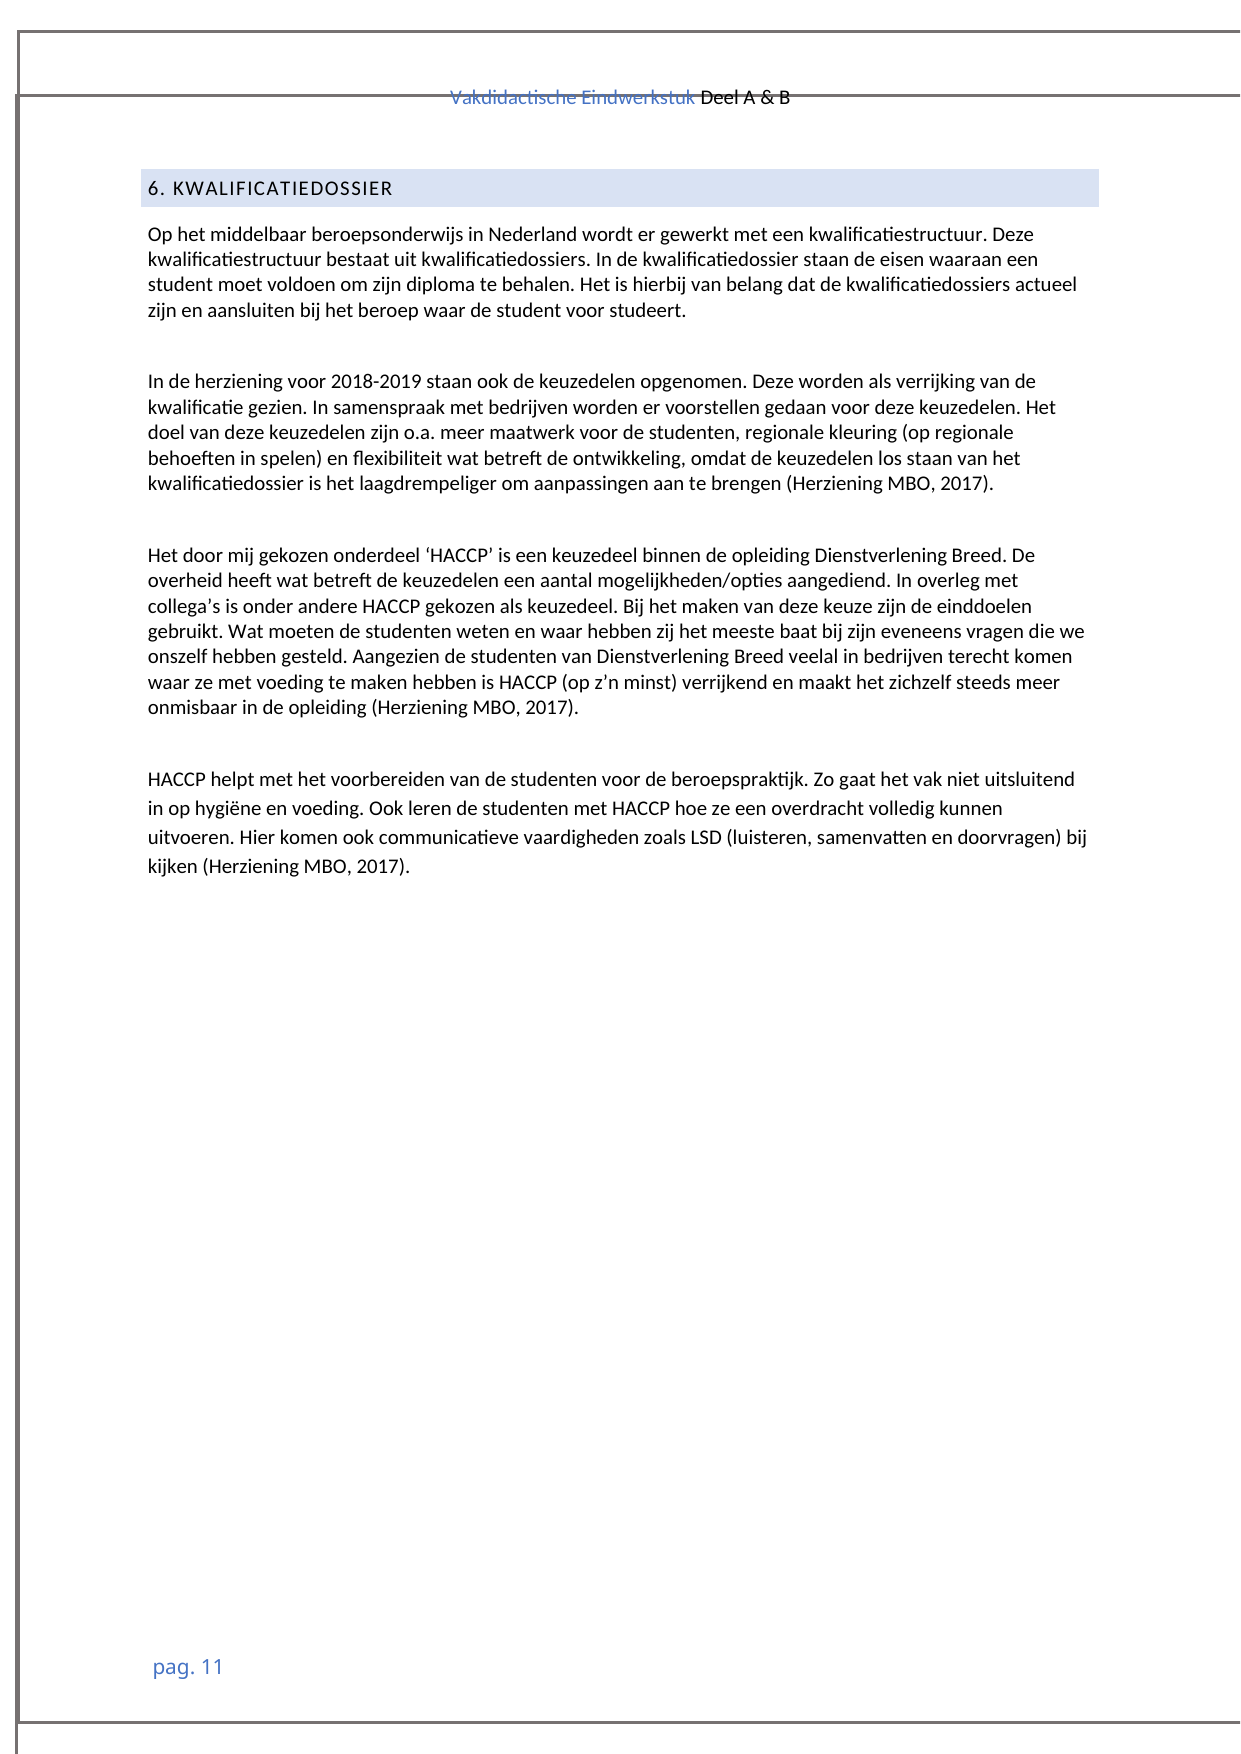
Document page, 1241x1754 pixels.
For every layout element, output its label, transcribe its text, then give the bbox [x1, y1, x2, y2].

text Het door mij gekozen onderdeel ‘HACCP’ is een keuzedeel binnen de opleiding Dienstverlening Breed. De overheid heeft wat betreft de keuzedelen een aantal mogelijkheden/opties aangediend. In overleg met collega’s is onder andere HACCP gekozen als keuzedeel. Bij het maken van deze keuze zijn de einddoelen gebruikt. Wat moeten de studenten weten en waar hebben zij het meeste baat bij zijn eveneens vragen die we onszelf hebben gesteld. Aangezien de studenten van Dienstverlening Breed veelal in bedrijven terecht komen waar ze met voeding te maken hebben is HACCP (op z’n minst) verrijkend en maakt het zichzelf steeds meer onmisbaar in de opleiding (Herziening MBO, 2017). [148, 542, 1093, 720]
text Op het middelbaar beroepsonderwijs in Nederland wordt er gewerkt met een kwalificatiestructuur. Deze kwalificatiestructuur bestaat uit kwalificatiedossiers. In de kwalificatiedossier staan de eisen waaraan een student moet voldoen om zijn diploma te behalen. Het is hierbij van belang dat de kwalificatiedossiers actueel zijn en aansluiten bij het beroep waar de student voor studeert. [148, 221, 1093, 322]
text In de herziening voor 2018-2019 staan ook de keuzedelen opgenomen. Deze worden als verrijking van de kwalificatie gezien. In samenspraak met bedrijven worden er voorstellen gedaan voor deze keuzedelen. Het doel van deze keuzedelen zijn o.a. meer maatwerk voor de studenten, regionale kleuring (op regionale behoeften in spelen) en flexibiliteit wat betreft de ontwikkeling, omdat de keuzedelen los staan van het kwalificatiedossier is het laagdrempeliger om aanpassingen aan te brengen (Herziening MBO, 2017). [148, 369, 1093, 496]
subtitle 6. Kwalificatiedossier [148, 175, 1093, 200]
text HACCP helpt met het voorbereiden van de studenten voor de beroepspraktijk. Zo gaat het vak niet uitsluitend in op hygiëne en voeding. Ook leren de studenten met HACCP hoe ze een overdracht volledig kunnen uitvoeren. Hier komen ook communicatieve vaardigheden zoals LSD (luisteren, samenvatten en doorvragen) bij kijken (Herziening MBO, 2017). [148, 766, 1093, 879]
